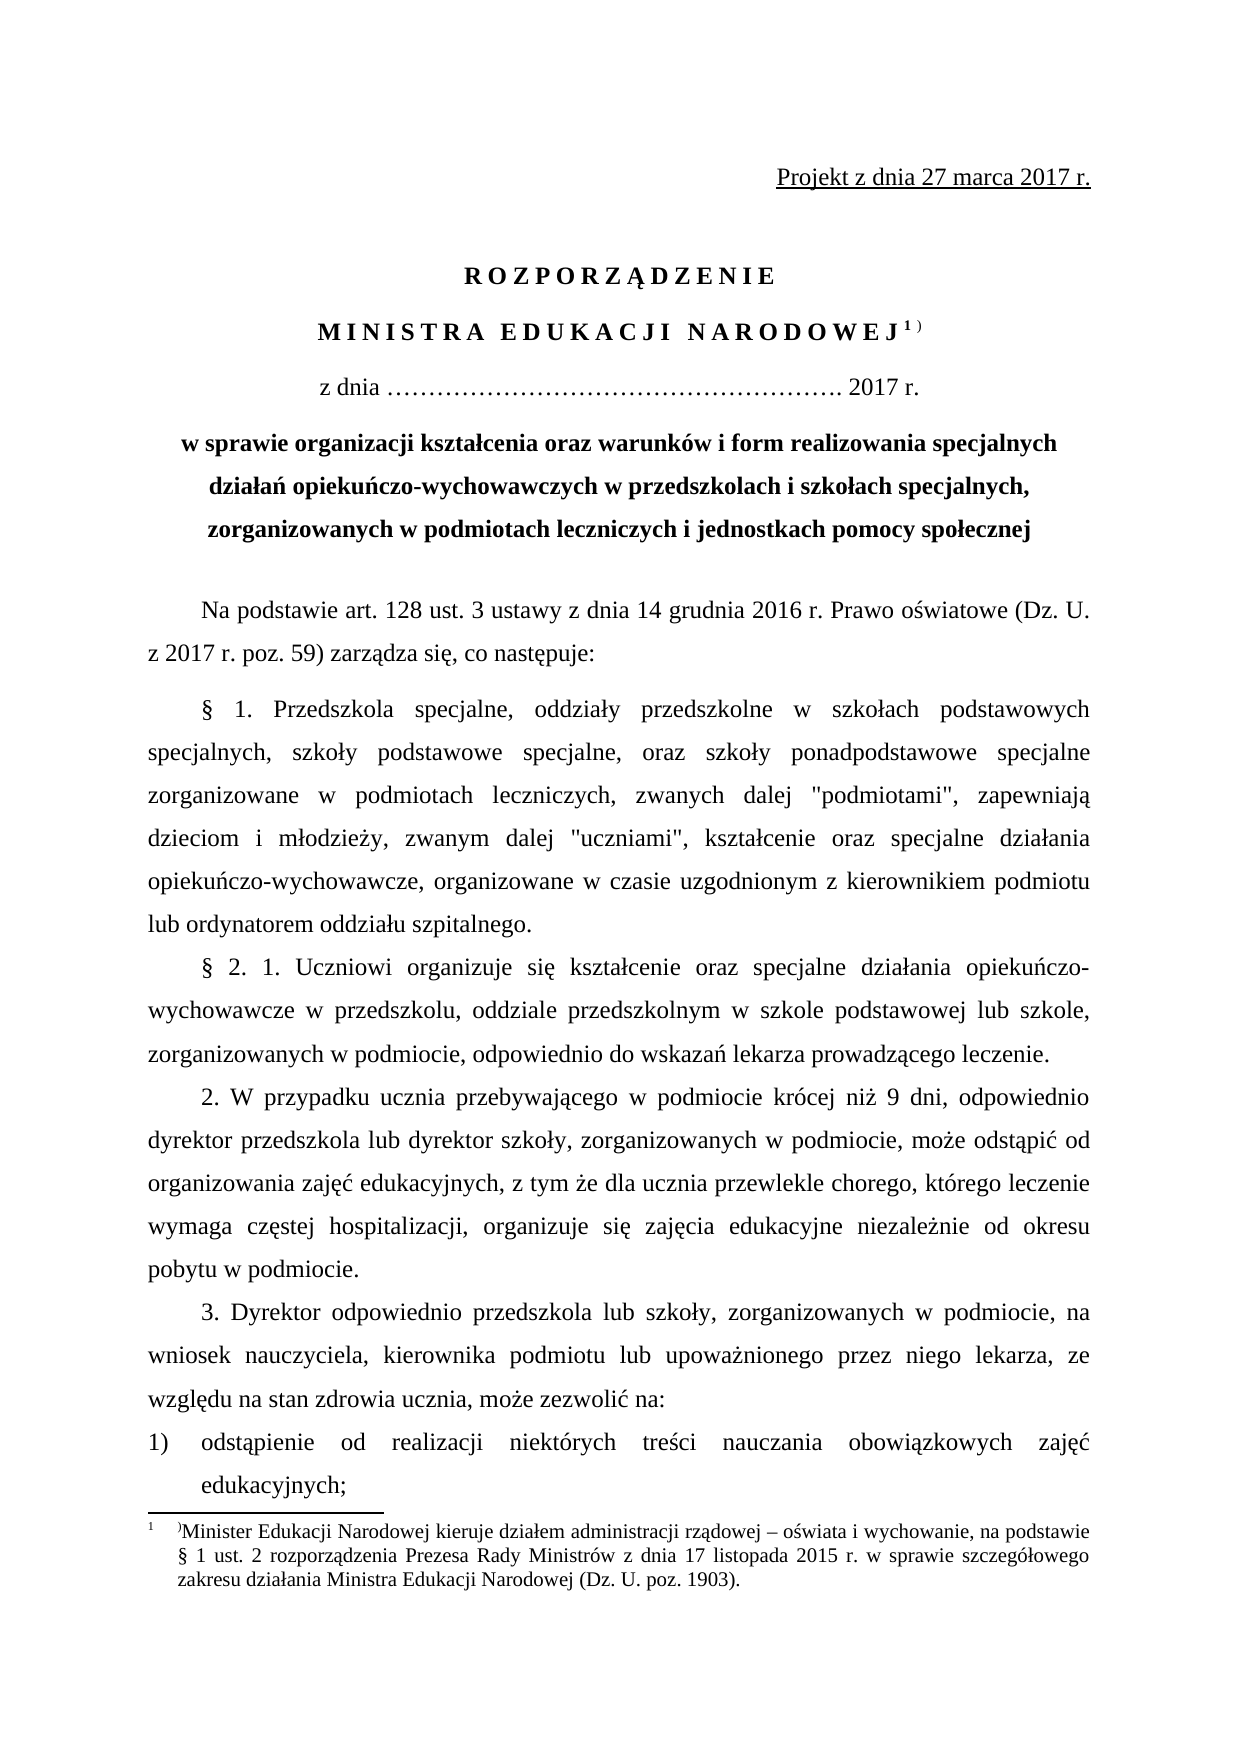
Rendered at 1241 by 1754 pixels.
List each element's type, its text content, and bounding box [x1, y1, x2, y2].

text z dnia ………………………………………………. 2017 r. [148, 372, 1091, 401]
text 2. W przypadku ucznia przebywającego w podmiocie krócej niż 9 dni, odpowiednio dyrektor przedszkola lub dyrektor szkoły, zorganizowanych w podmiocie, może odstąpić od organizowania zajęć edukacyjnych, z tym że dla ucznia przewlekle chorego, którego leczenie wymaga częstej hospitalizacji, organizuje się zajęcia edukacyjne niezależnie od okresu pobytu w podmiocie. [148, 1082, 1091, 1283]
text w sprawie organizacji kształcenia oraz warunków i form realizowania specjalnych działań opiekuńczo-wychowawczych w przedszkolach i szkołach specjalnych, zorganizowanych w podmiotach leczniczych i jednostkach pomocy społecznej [148, 428, 1091, 543]
text § 2. 1. Uczniowi organizuje się kształcenie oraz specjalne działania opiekuńczo-wychowawcze w przedszkolu, oddziale przedszkolnym w szkole podstawowej lub szkole, zorganizowanych w podmiocie, odpowiednio do wskazań lekarza prowadzącego leczenie. [148, 952, 1091, 1067]
text Projekt z dnia 27 marca 2017 r. [148, 162, 1091, 191]
text ROZPORZĄDZENIE [148, 261, 1091, 290]
text 3. Dyrektor odpowiednio przedszkola lub szkoły, zorganizowanych w podmiocie, na wniosek nauczyciela, kierownika podmiotu lub upoważnionego przez niego lekarza, ze względu na stan zdrowia ucznia, może zezwolić na: [148, 1297, 1091, 1412]
text § 1. Przedszkola specjalne, oddziały przedszkolne w szkołach podstawowych specjalnych, szkoły podstawowe specjalne, oraz szkoły ponadpodstawowe specjalne zorganizowane w podmiotach leczniczych, zwanych dalej "podmiotami", zapewniają dzieciom i młodzieży, zwanym dalej "uczniami", kształcenie oraz specjalne działania opiekuńczo-wychowawcze, organizowane w czasie uzgodnionym z kierownikiem podmiotu lub ordynatorem oddziału szpitalnego. [148, 694, 1091, 938]
text MINISTRA EDUKACJI NARODOWEJ) [148, 317, 1091, 346]
text 1) odstąpienie od realizacji niektórych treści nauczania obowiązkowych zajęć edukacyjnych; [148, 1427, 1091, 1499]
text Na podstawie art. 128 ust. 3 ustawy z dnia 14 grudnia 2016 r. Prawo oświatowe (Dz. U. z 2017 r. poz. 59) zarządza się, co następuje: [148, 595, 1091, 667]
